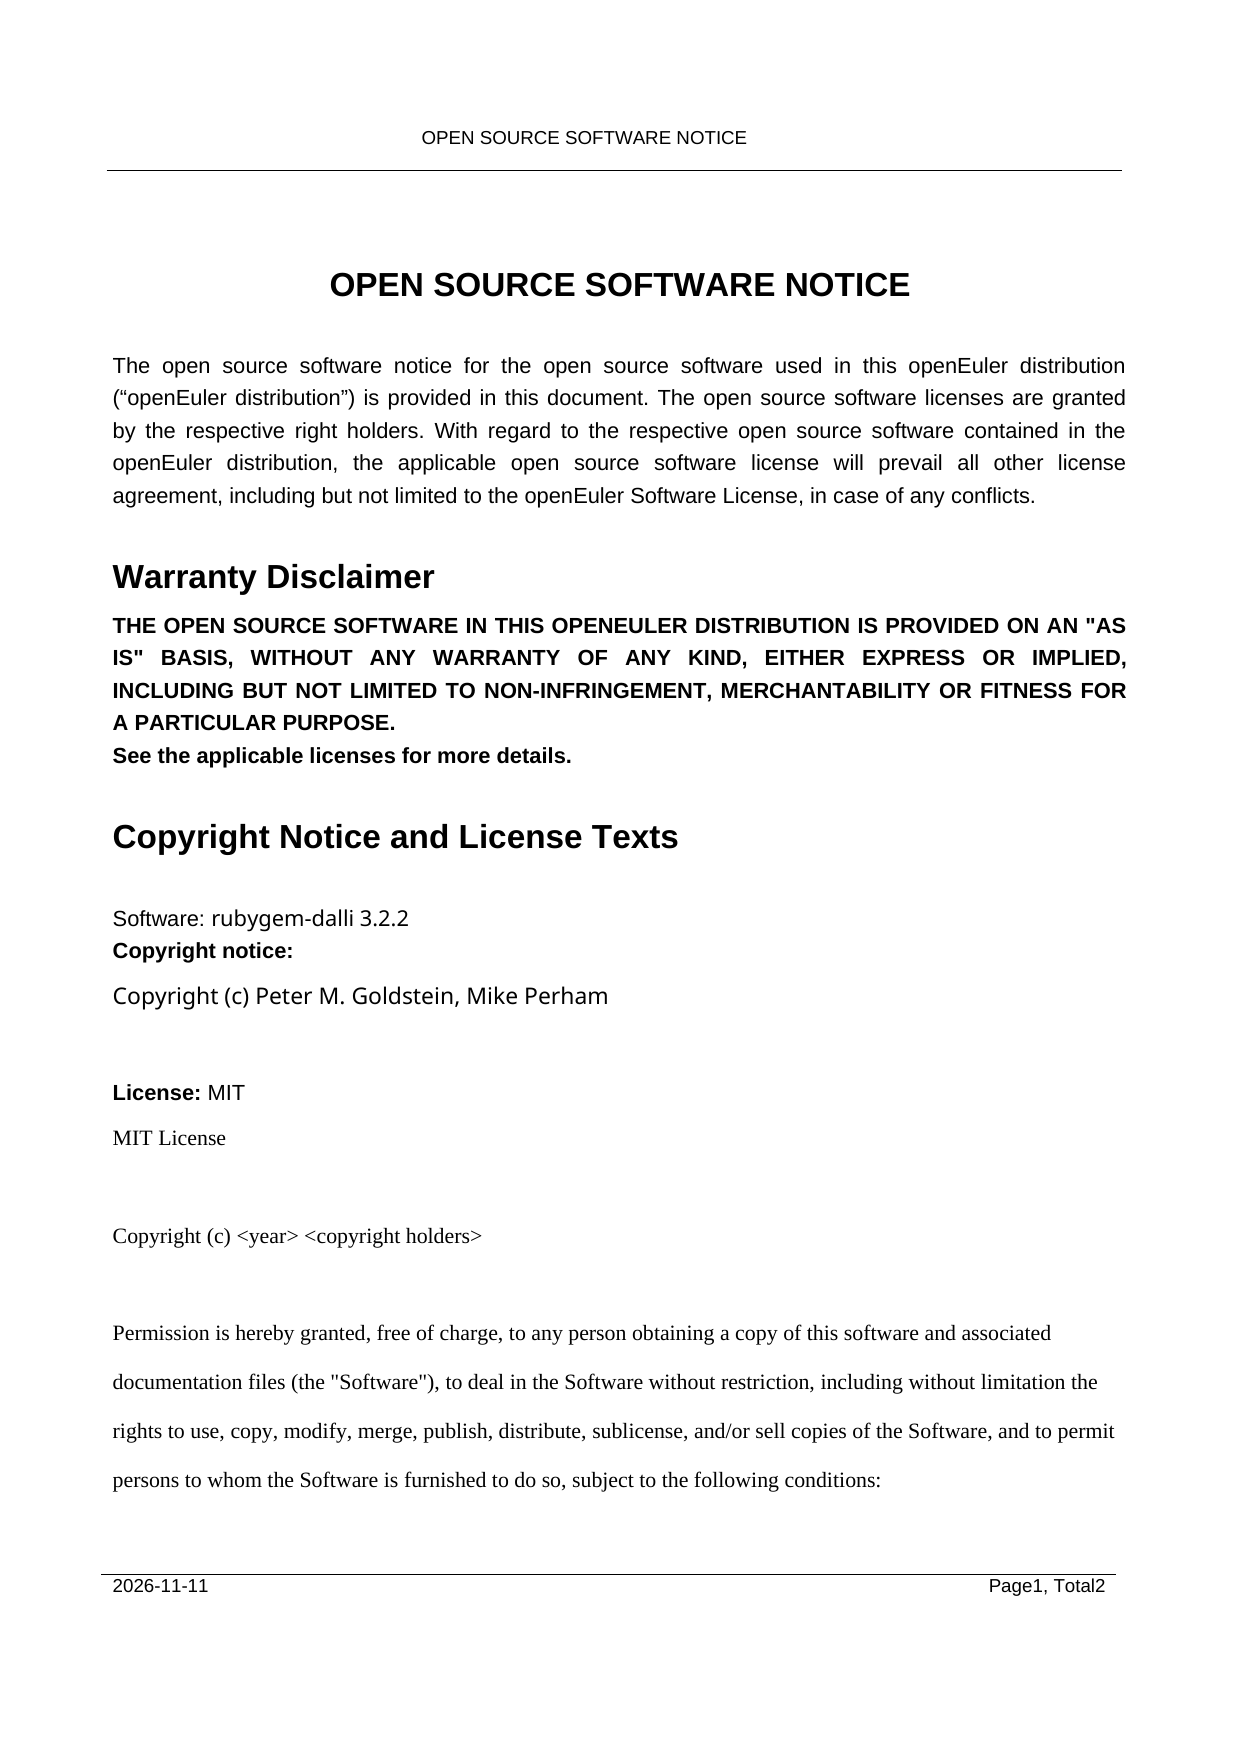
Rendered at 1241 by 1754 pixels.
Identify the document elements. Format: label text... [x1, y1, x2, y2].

text License: MIT [112, 1077, 1128, 1109]
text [112, 1122, 1128, 1495]
text Copyright notice: [112, 934, 1128, 966]
text The open source software notice for the open source software used in this openEuler distribution (“openEuler distribution”) is provided in this document. The open source software licenses are granted by the respective right holders. With regard to the respective open source software contained in the openEuler distribution, the applicable open source software license will prevail all other license agreement, including but not limited to the openEuler Software License, in case of any conflicts. [112, 349, 1128, 511]
text Warranty Disclaimer [112, 544, 1128, 609]
text Copyright Notice and License Texts [112, 804, 1128, 869]
text Software: rubygem-dalli 3.2.2 [112, 901, 1128, 934]
text THE OPEN SOURCE SOFTWARE IN THIS OPENEULER DISTRIBUTION IS PROVIDED ON AN "AS IS" BASIS, WITHOUT ANY WARRANTY OF ANY KIND, EITHER EXPRESS OR IMPLIED, INCLUDING BUT NOT LIMITED TO NON-INFRINGEMENT, MERCHANTABILITY OR FITNESS FOR A PARTICULAR PURPOSE. See the applicable licenses for more details. [112, 609, 1128, 771]
text Copyright (c) Peter M. Goldstein, Mike Perham [112, 979, 1128, 1060]
text OPEN SOURCE SOFTWARE NOTICE [112, 251, 1128, 316]
